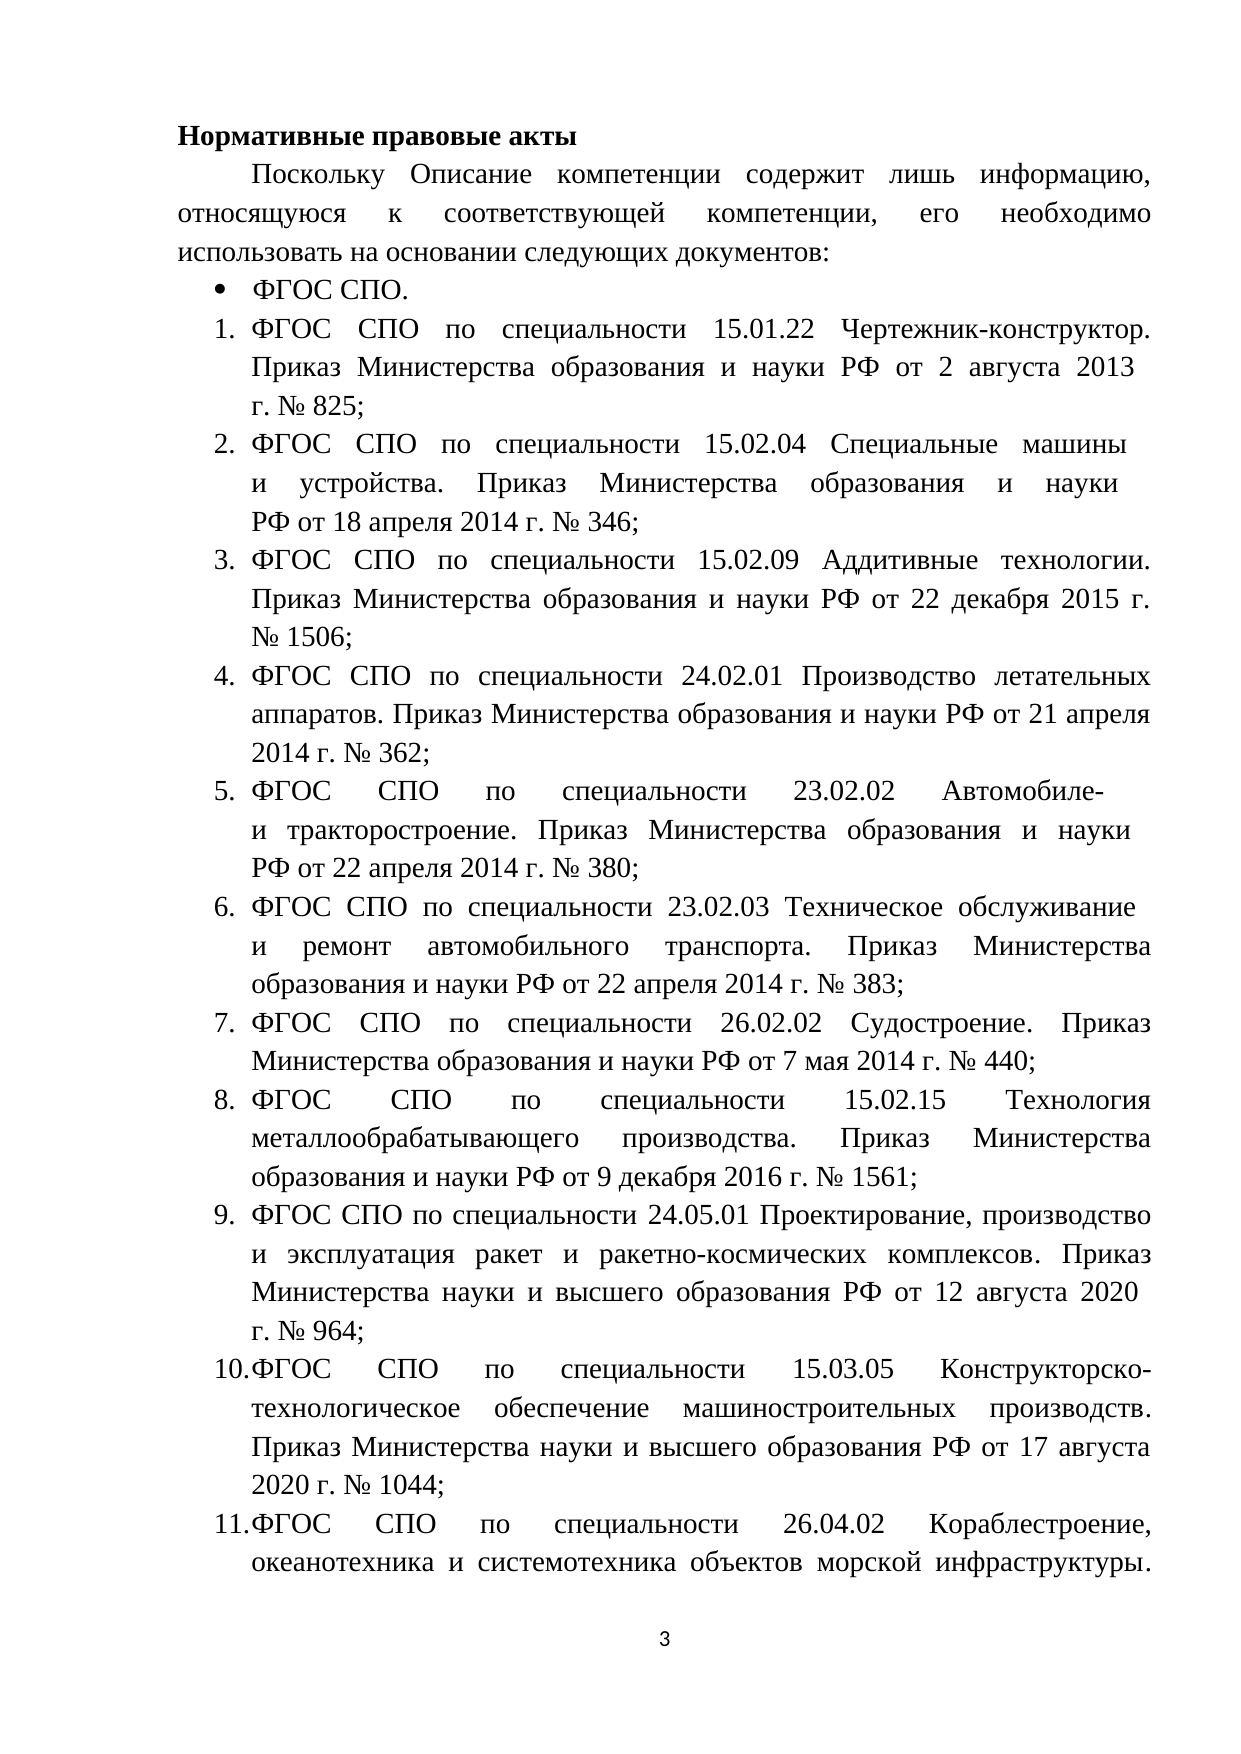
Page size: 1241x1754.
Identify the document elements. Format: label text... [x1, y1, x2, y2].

text Нормативные правовые акты [177, 118, 1152, 152]
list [213, 1506, 1152, 1578]
list ФГОС СПО. [215, 272, 1152, 306]
list ФГОС СПО по специальности 15.02.15 Технология металлообрабатывающего производства. Приказ Министерства образования и науки РФ от 9 декабря 2016 г. № 1561; [213, 1082, 1152, 1192]
list ФГОС СПО по специальности 26.02.02 Судостроение. Приказ Министерства образования и науки РФ от 7 мая 2014 г. № 440; [213, 1005, 1152, 1077]
list ФГОС СПО по специальности 24.02.01 Производство летательных аппаратов. Приказ Министерства образования и науки РФ от 21 апреля 2014 г. № 362; [213, 658, 1152, 768]
list ФГОС СПО по специальности 15.02.09 Аддитивные технологии. Приказ Министерства образования и науки РФ от 22 декабря 2015 г. № 1506; [213, 542, 1152, 653]
list ФГОС СПО по специальности 15.02.04 Специальные машины и устройства. Приказ Министерства образования и науки РФ от 18 апреля 2014 г. № 346; [213, 427, 1152, 537]
list ФГОС СПО по специальности 15.03.05 Конструкторско-технологическое обеспечение машиностроительных производств. Приказ Министерства науки и высшего образования РФ от 17 августа 2020 г. № 1044; [213, 1352, 1152, 1501]
list ФГОС СПО по специальности 23.02.02 Автомобиле- и тракторостроение. Приказ Министерства образования и науки РФ от 22 апреля 2014 г. № 380; [213, 773, 1152, 884]
text Поскольку Описание компетенции содержит лишь информацию, относящуюся к соответствующей компетенции, его необходимо использовать на основании следующих документов: [177, 157, 1152, 267]
list ФГОС СПО по специальности 15.01.22 Чертежник-конструктор. Приказ Министерства образования и науки РФ от 2 августа 2013 г. № 825; [213, 311, 1152, 422]
list ФГОС СПО по специальности 24.05.01 Проектирование, производство и эксплуатация ракет и ракетно-космических комплексов. Приказ Министерства науки и высшего образования РФ от 12 августа 2020 г. № 964; [213, 1197, 1152, 1347]
list ФГОС СПО по специальности 23.02.03 Техническое обслуживание и ремонт автомобильного транспорта. Приказ Министерства образования и науки РФ от 22 апреля 2014 г. № 383; [213, 889, 1152, 1000]
